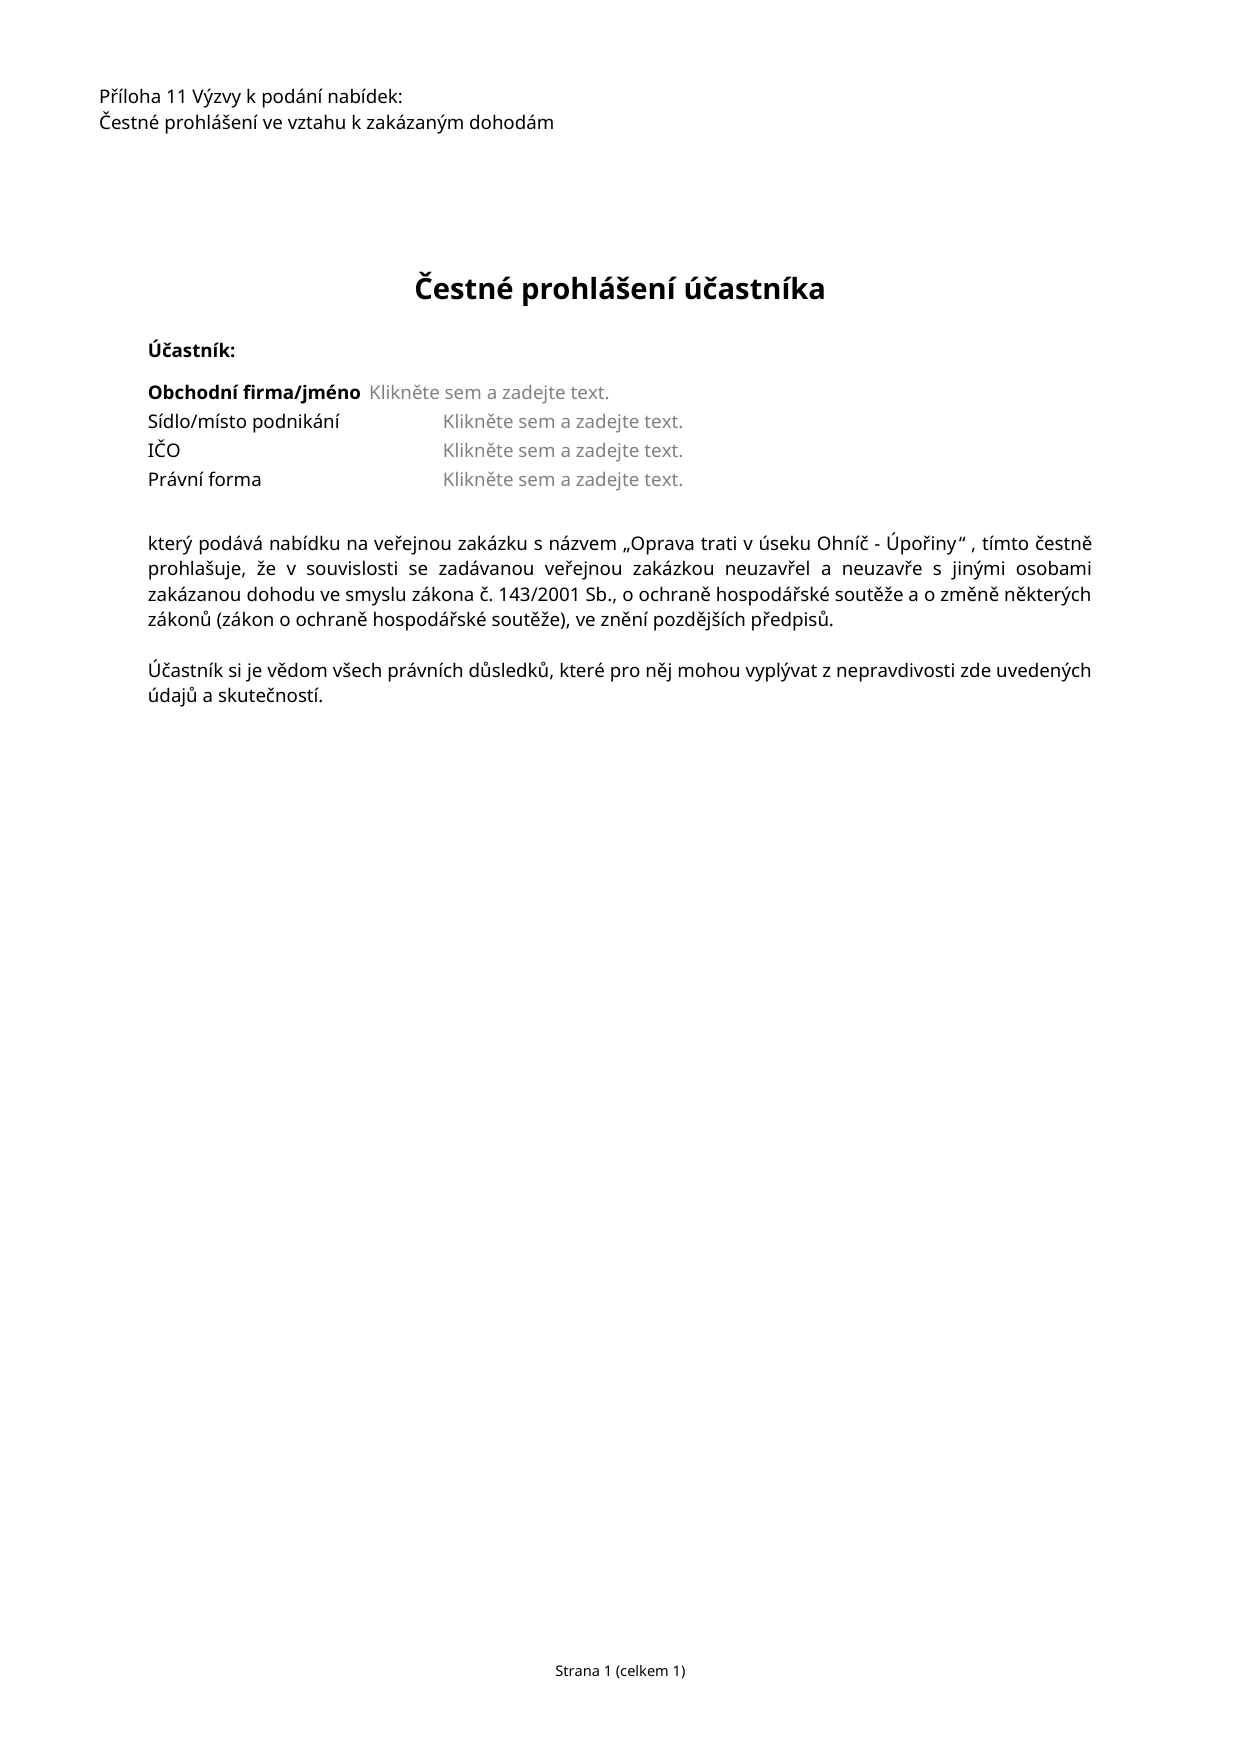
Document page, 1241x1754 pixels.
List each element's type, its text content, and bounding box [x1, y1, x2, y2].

text Sídlo/místo podnikání [148, 405, 1093, 434]
text Účastník si je vědom všech právních důsledků, které pro něj mohou vyplývat z nepravdivosti zde uvedených údajů a skutečností. [148, 657, 1093, 708]
text Právní forma [148, 463, 1093, 492]
title Čestné prohlášení účastníka [148, 268, 1093, 308]
text Účastník: [148, 333, 1093, 364]
text který podává nabídku na veřejnou zakázku s názvem „Oprava trati v úseku Ohníč - Úpořiny“ , tímto čestně prohlašuje, že v souvislosti se zadávanou veřejnou zakázkou neuzavřel a neuzavře s jinými osobami zakázanou dohodu ve smyslu zákona č. 143/2001 Sb., o ochraně hospodářské soutěže a o změně některých zákonů (zákon o ochraně hospodářské soutěže), ve znění pozdějších předpisů. [148, 530, 1093, 632]
text IČO [148, 434, 1093, 463]
text Obchodní firma/jméno [148, 376, 1093, 405]
